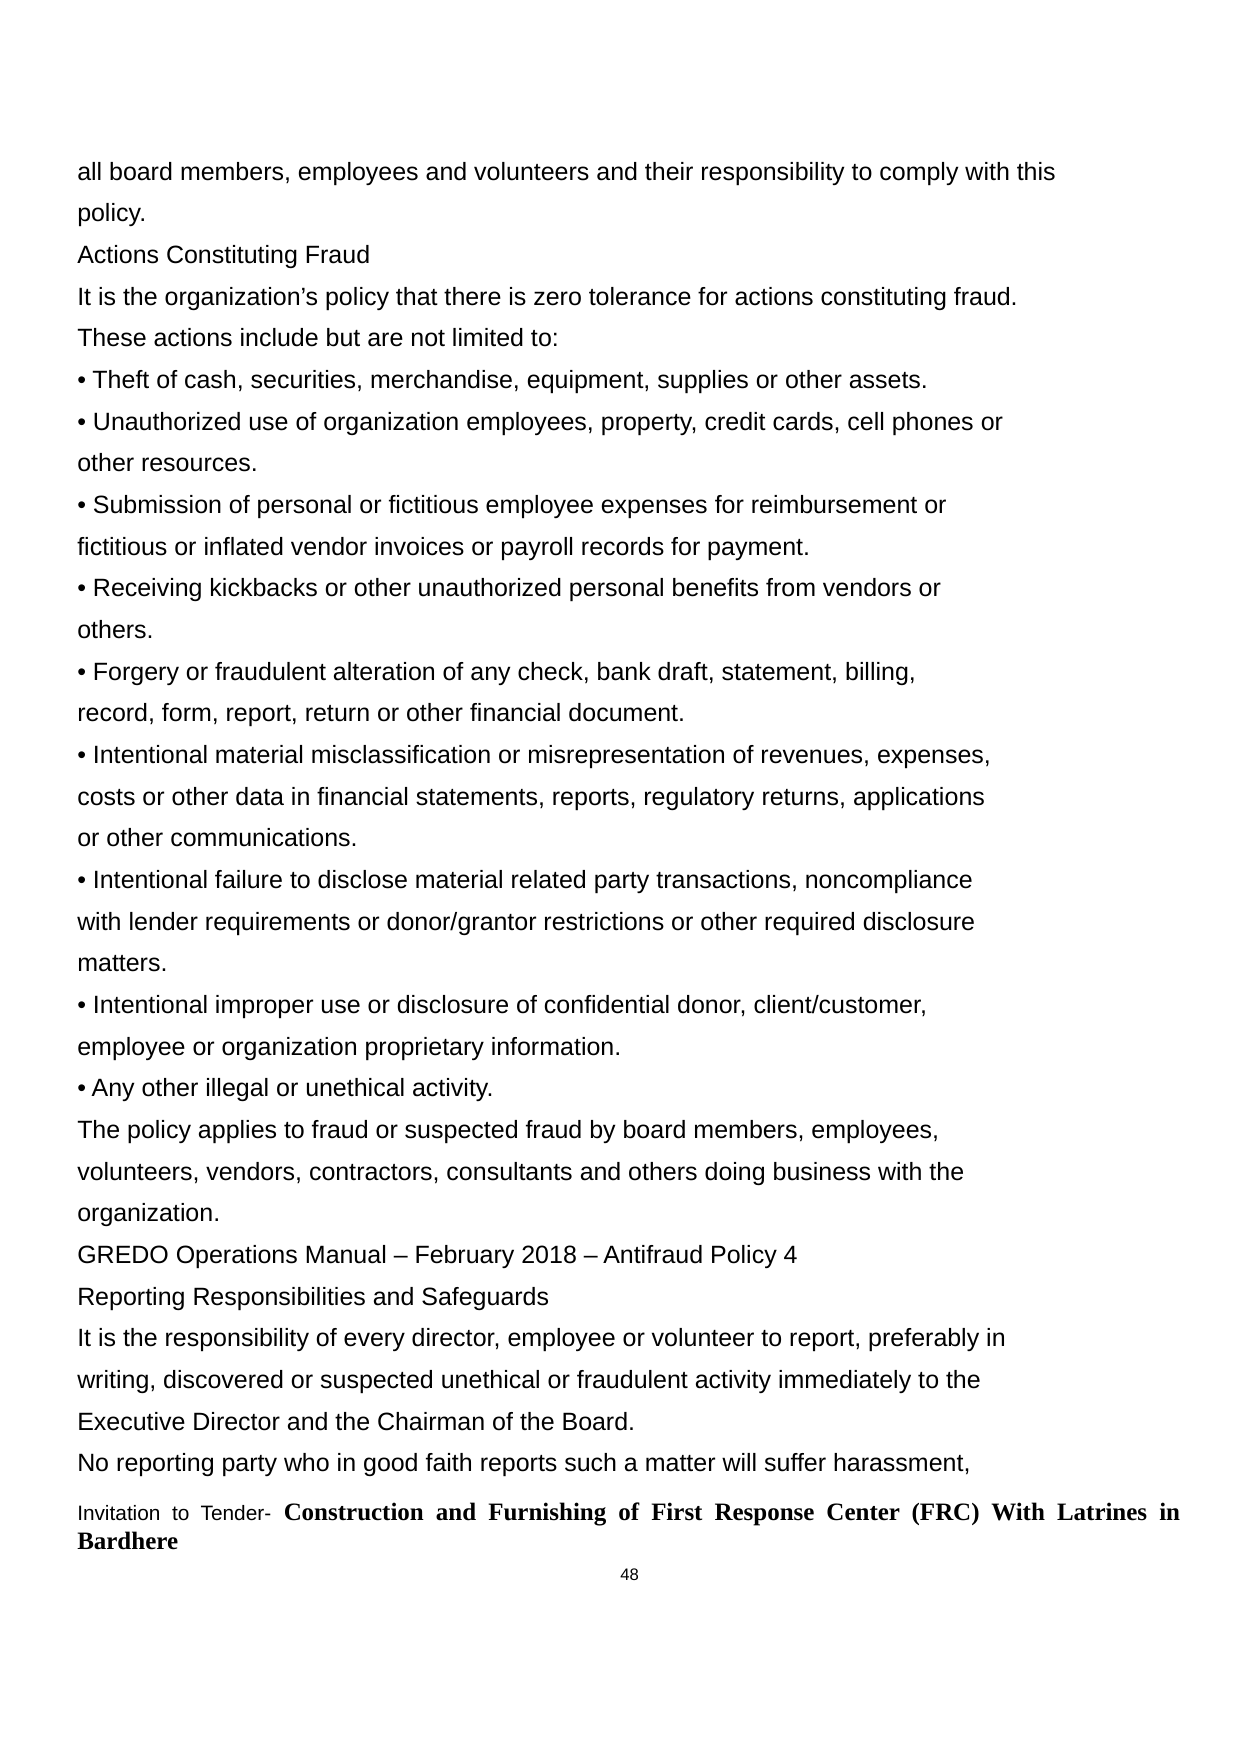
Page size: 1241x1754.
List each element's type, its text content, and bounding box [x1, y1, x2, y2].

text • Intentional material misclassification or misrepresentation of revenues, expenses, [77, 739, 1182, 769]
text The policy applies to fraud or suspected fraud by board members, employees, [77, 1114, 1182, 1144]
text or other communications. [77, 823, 1182, 852]
text It is the responsibility of every director, employee or volunteer to report, preferably in [77, 1323, 1182, 1352]
text • Theft of cash, securities, merchandise, equipment, supplies or other assets. [77, 364, 1182, 394]
text It is the organization’s policy that there is zero tolerance for actions constituting fraud. [77, 281, 1182, 310]
text policy. [77, 198, 1182, 227]
text others. [77, 614, 1182, 644]
text other resources. [77, 448, 1182, 477]
text These actions include but are not limited to: [77, 323, 1182, 352]
text all board members, employees and volunteers and their responsibility to comply with this [77, 156, 1182, 185]
text • Receiving kickbacks or other unauthorized personal benefits from vendors or [77, 573, 1182, 602]
text • Forgery or fraudulent alteration of any check, bank draft, statement, billing, [77, 656, 1182, 685]
text • Intentional improper use or disclosure of confidential donor, client/customer, [77, 989, 1182, 1019]
text costs or other data in financial statements, reports, regulatory returns, applications [77, 781, 1182, 810]
text • Submission of personal or fictitious employee expenses for reimbursement or [77, 489, 1182, 519]
text No reporting party who in good faith reports such a matter will suffer harassment, [77, 1448, 1182, 1477]
text • Intentional failure to disclose material related party transactions, noncompliance [77, 864, 1182, 894]
text fictitious or inflated vendor invoices or payroll records for payment. [77, 531, 1182, 560]
text volunteers, vendors, contractors, consultants and others doing business with the [77, 1156, 1182, 1185]
text record, form, report, return or other financial document. [77, 698, 1182, 727]
text Executive Director and the Chairman of the Board. [77, 1406, 1182, 1435]
text writing, discovered or suspected unethical or fraudulent activity immediately to the [77, 1364, 1182, 1394]
text GREDO Operations Manual – February 2018 – Antifraud Policy 4 [77, 1239, 1182, 1269]
text Actions Constituting Fraud [77, 239, 1182, 269]
text employee or organization proprietary information. [77, 1031, 1182, 1060]
text • Any other illegal or unethical activity. [77, 1073, 1182, 1102]
text organization. [77, 1198, 1182, 1227]
text matters. [77, 948, 1182, 977]
text with lender requirements or donor/grantor restrictions or other required disclosure [77, 906, 1182, 935]
text • Unauthorized use of organization employees, property, credit cards, cell phones or [77, 406, 1182, 435]
text Reporting Responsibilities and Safeguards [77, 1281, 1182, 1310]
